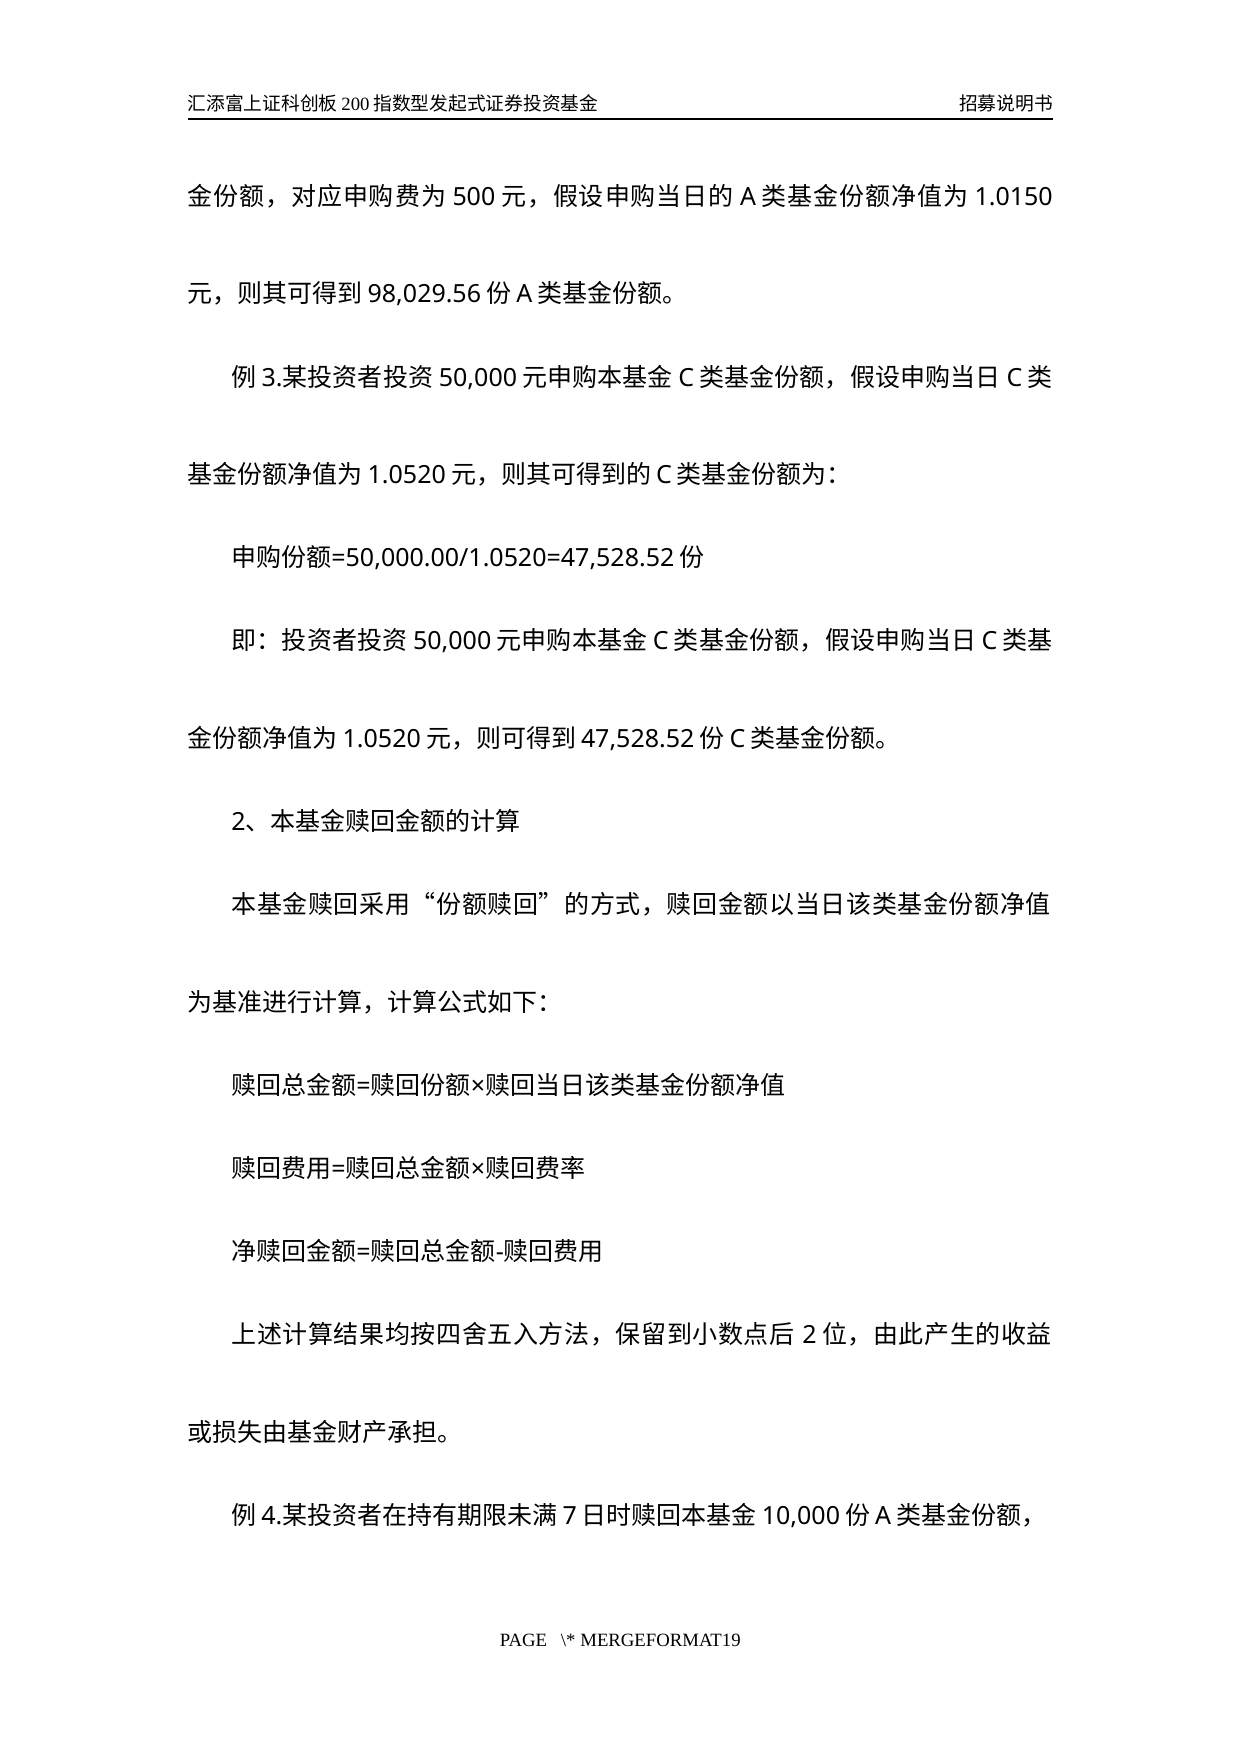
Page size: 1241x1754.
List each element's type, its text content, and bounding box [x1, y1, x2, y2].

text 申购份额=50,000.00/1.0520=47,528.52份 [187, 523, 1053, 588]
text 上述计算结果均按四舍五入方法，保留到小数点后2位，由此产生的收益或损失由基金财产承担。 [187, 1300, 1053, 1463]
text 净赎回金额=赎回总金额-赎回费用 [187, 1217, 1053, 1282]
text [187, 1481, 1053, 1546]
text 赎回总金额=赎回份额×赎回当日该类基金份额净值 [187, 1051, 1053, 1116]
text 本基金赎回采用“份额赎回”的方式，赎回金额以当日该类基金份额净值为基准进行计算，计算公式如下： [187, 870, 1053, 1033]
text 赎回费用=赎回总金额×赎回费率 [187, 1134, 1053, 1199]
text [187, 162, 1053, 324]
text 2、本基金赎回金额的计算 [187, 787, 1053, 852]
text 例3.某投资者投资50,000元申购本基金C类基金份额，假设申购当日C类基金份额净值为1.0520元，则其可得到的C类基金份额为： [187, 343, 1053, 505]
text 即：投资者投资50,000元申购本基金C类基金份额，假设申购当日C类基金份额净值为1.0520元，则可得到47,528.52份C类基金份额。 [187, 606, 1053, 769]
